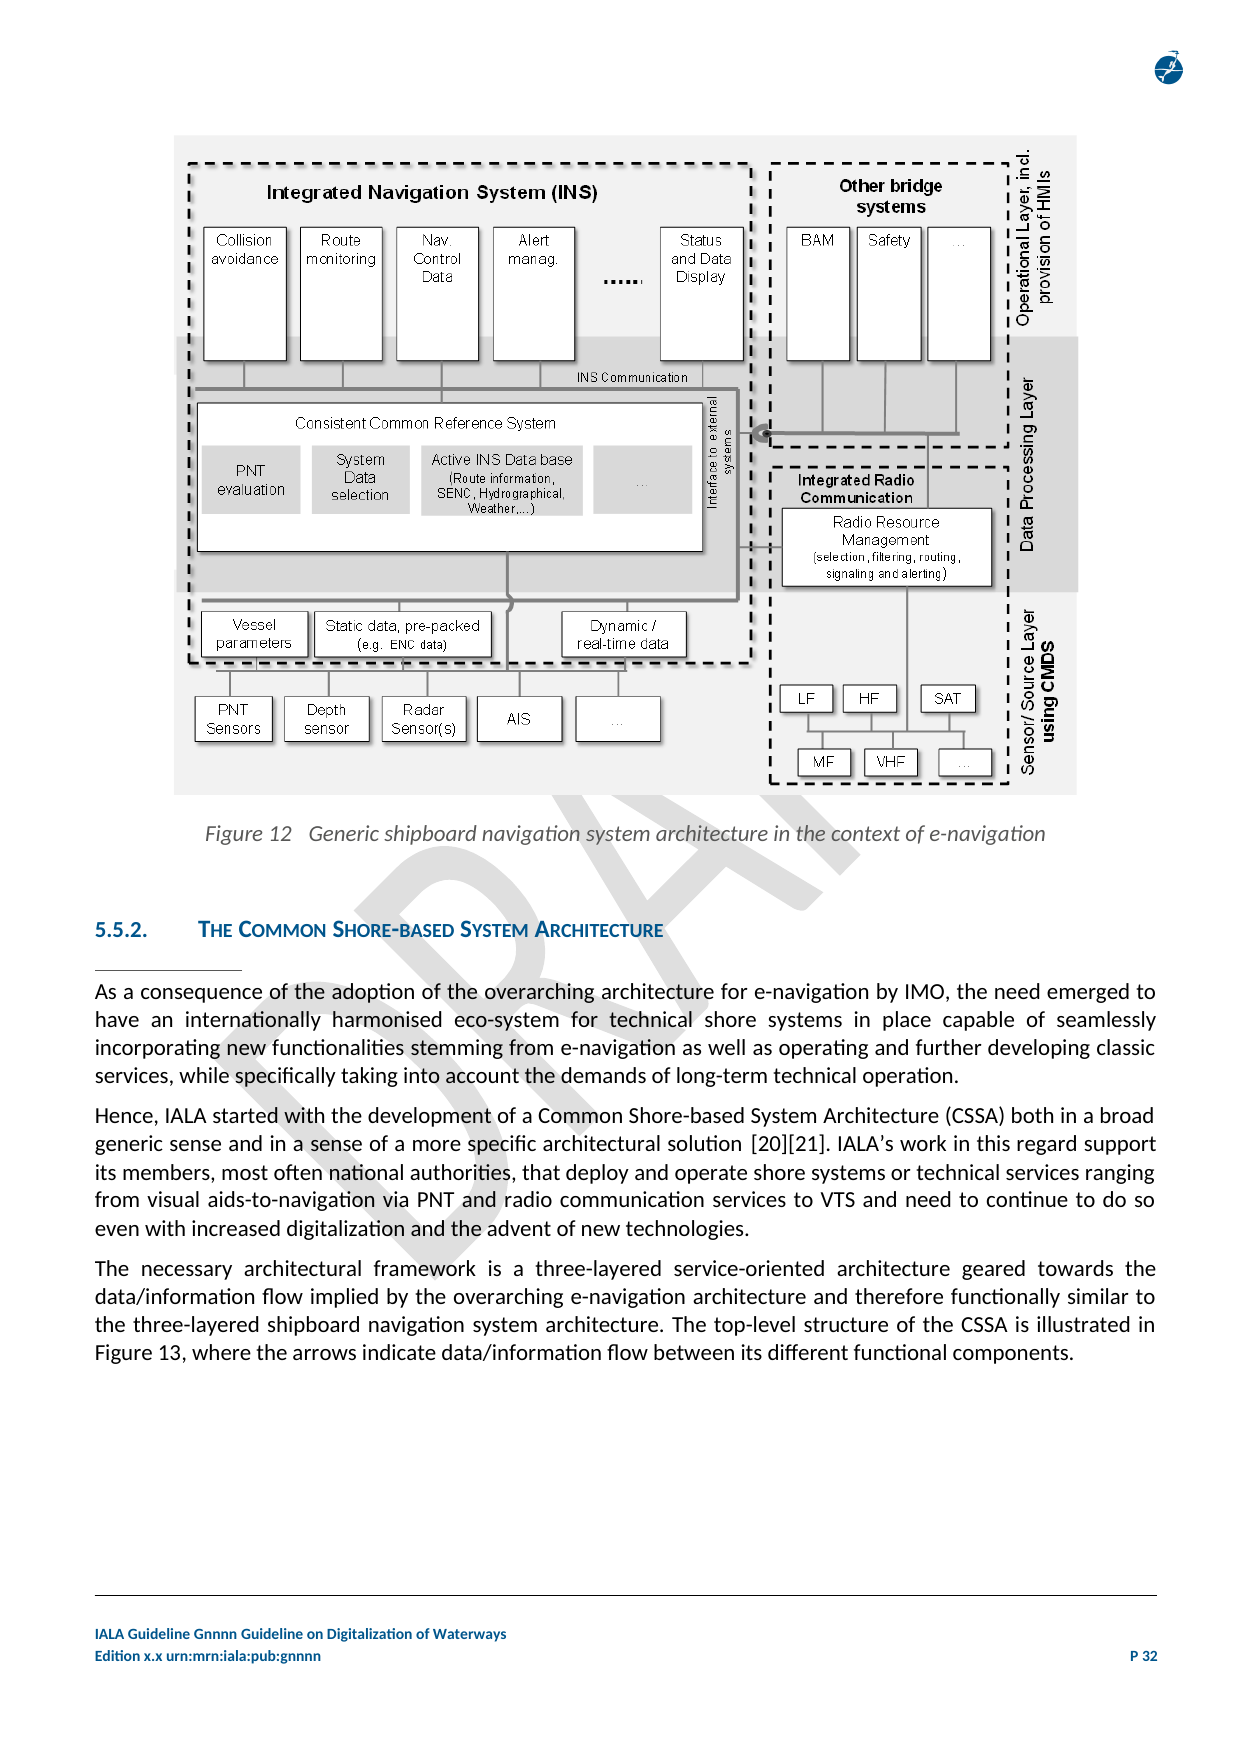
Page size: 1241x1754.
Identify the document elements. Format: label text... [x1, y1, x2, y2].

text The necessary architectural framework is a three-layered service-oriented architecture geared towards the data/information flow implied by the overarching e-navigation architecture and therefore functionally similar to the three-layered shipboard navigation system architecture. The top-level structure of the CSSA is illustrated in Figure 13, where the arrows indicate data/information flow between its different functional components. [94, 1254, 1157, 1366]
subtitle The Common Shore-based System Architecture [94, 913, 1069, 944]
text Generic shipboard navigation system architecture in the context of e-navigation [94, 819, 1157, 848]
picture [1123, 0, 1241, 119]
text Hence, IALA started with the development of a Common Shore-based System Architecture (CSSA) both in a broad generic sense and in a sense of a more specific architectural solution [20][21]. IALA’s work in this regard support its members, most often national authorities, that deploy and operate shore systems or technical services ranging from visual aids-to-navigation via PNT and radio communication services to VTS and need to continue to do so even with increased digitalization and the advent of new technologies. [94, 1102, 1157, 1242]
text As a consequence of the adoption of the overarching architecture for e-navigation by IMO, the need emerged to have an internationally harmonised eco-system for technical shore systems in place capable of seamlessly incorporating new functionalities stemming from e-navigation as well as operating and further developing classic services, while specifically taking into account the demands of long-term technical operation. [94, 977, 1157, 1089]
picture [173, 134, 1079, 795]
